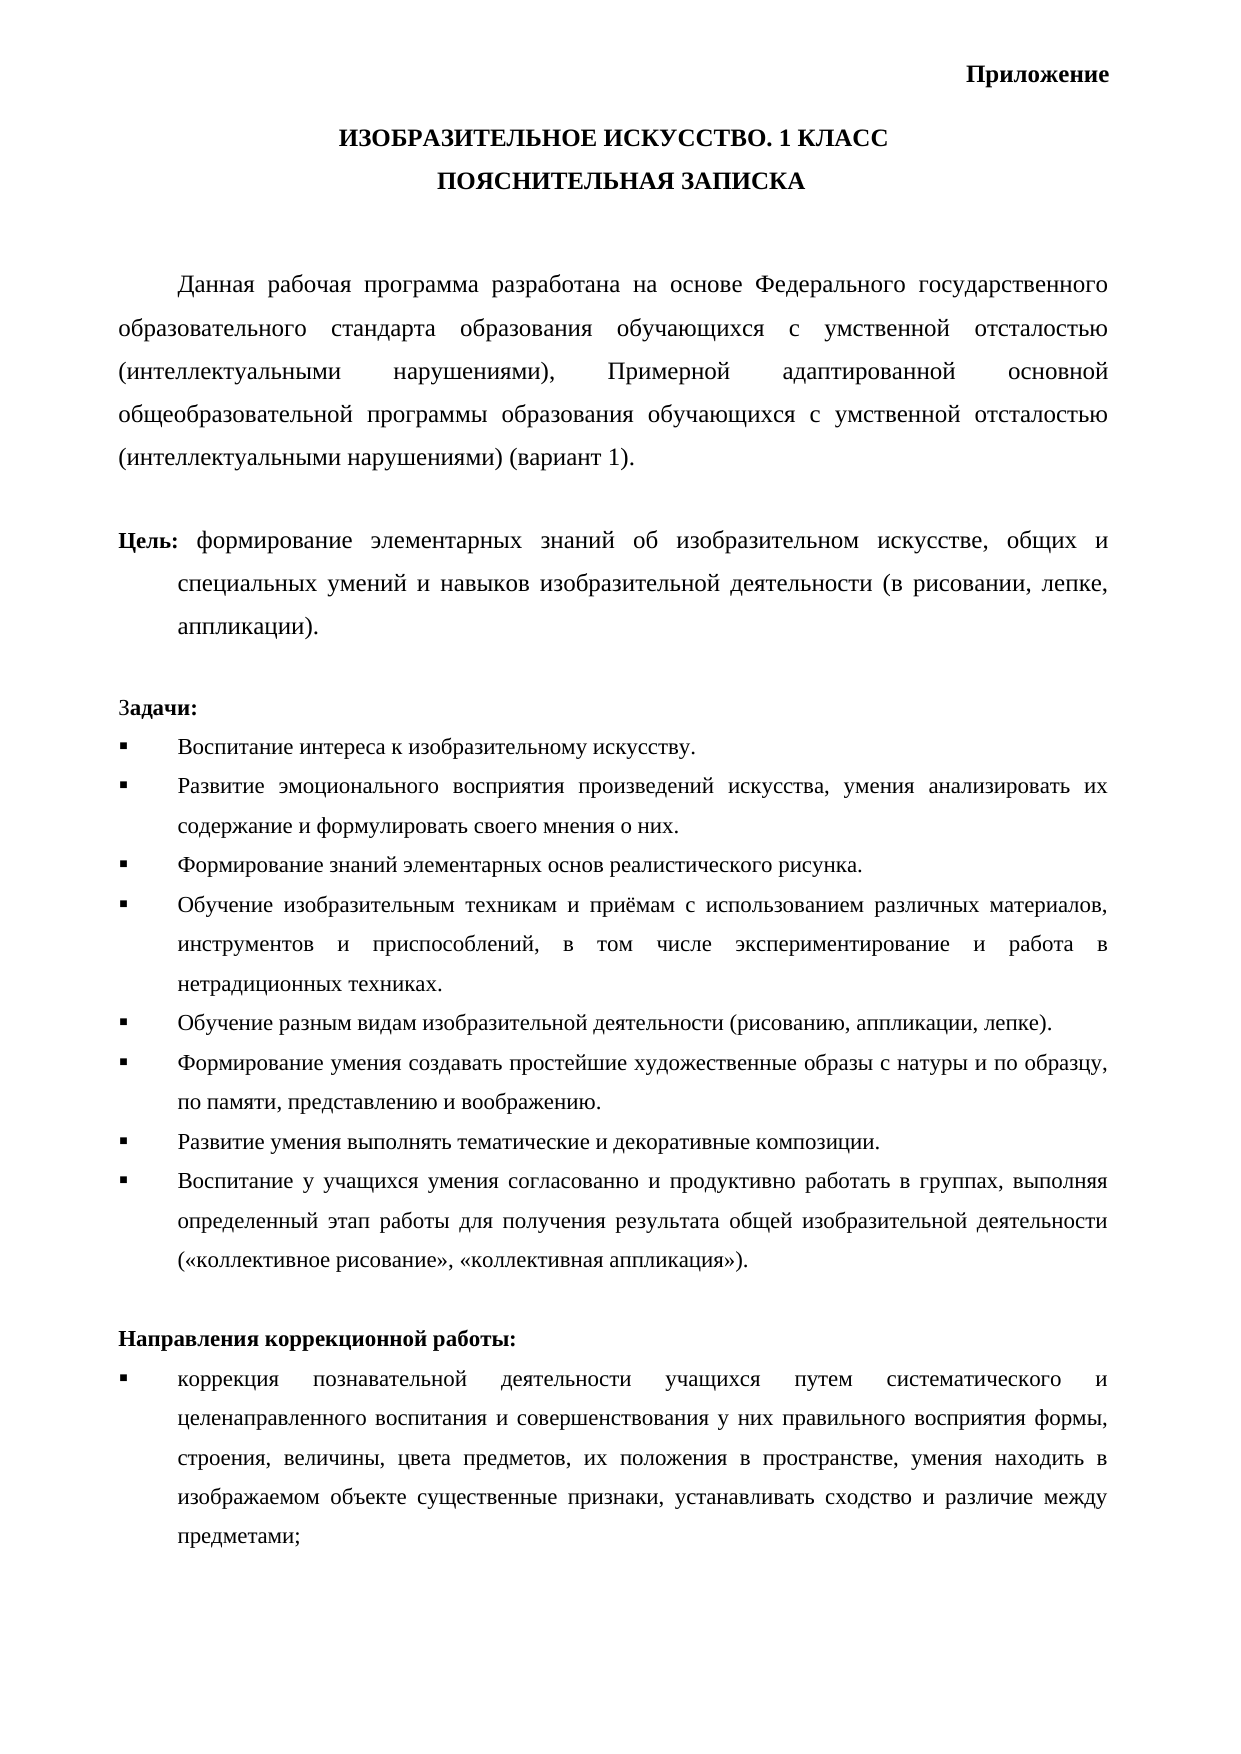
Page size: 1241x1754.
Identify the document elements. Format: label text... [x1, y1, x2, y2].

list Обучение изобразительным техникам и приёмам с использованием различных материалов, инструментов и приспособлений, в том числе экспериментирование и работа в нетрадиционных техниках. [118, 891, 1109, 996]
text ИЗОБРАЗИТЕЛЬНОЕ ИСКУССТВО. 1 КЛАСС [118, 123, 1109, 152]
text Данная рабочая программа разработана на основе Федерального государственного образовательного стандарта образования обучающихся с умственной отсталостью (интеллектуальными нарушениями), Примерной адаптированной основной общеобразовательной программы образования обучающихся с умственной отсталостью (интеллектуальными нарушениями) (вариант 1). [118, 269, 1109, 471]
text Задачи: [118, 693, 1109, 720]
list Воспитание у учащихся умения согласованно и продуктивно работать в группах, выполняя определенный этап работы для получения результата общей изобразительной деятельности («коллективное рисование», «коллективная аппликация»). [118, 1167, 1109, 1273]
text Пояснительная записка [118, 166, 1124, 195]
text Направления коррекционной работы: [118, 1325, 1109, 1352]
list Воспитание интереса к изобразительному искусству. [118, 733, 1109, 759]
list Формирование умения создавать простейшие художественные образы с натуры и по образцу, по памяти, представлению и воображению. [118, 1049, 1109, 1115]
list коррекция познавательной деятельности учащихся путем систематического и целенаправленного воспитания и совершенствования у них правильного восприятия формы, строения, величины, цвета предметов, их положения в пространстве, умения находить в изображаемом объекте существенные признаки, устанавливать сходство и различие между предметами; [118, 1365, 1109, 1549]
list Развитие эмоционального восприятия произведений искусства, умения анализировать их содержание и формулировать своего мнения о них. [118, 772, 1109, 838]
list Развитие умения выполнять тематические и декоративные композиции. [118, 1128, 1109, 1154]
list Формирование знаний элементарных основ реалистического рисунка. [118, 851, 1109, 878]
text Приложение [118, 59, 1109, 88]
list Обучение разным видам изобразительной деятельности (рисованию, аппликации, лепке). [118, 1009, 1109, 1036]
text Цель: формирование элементарных знаний об изобразительном искусстве, общих и специальных умений и навыков изобразительной деятельности (в рисовании, лепке, аппликации). [118, 525, 1109, 640]
